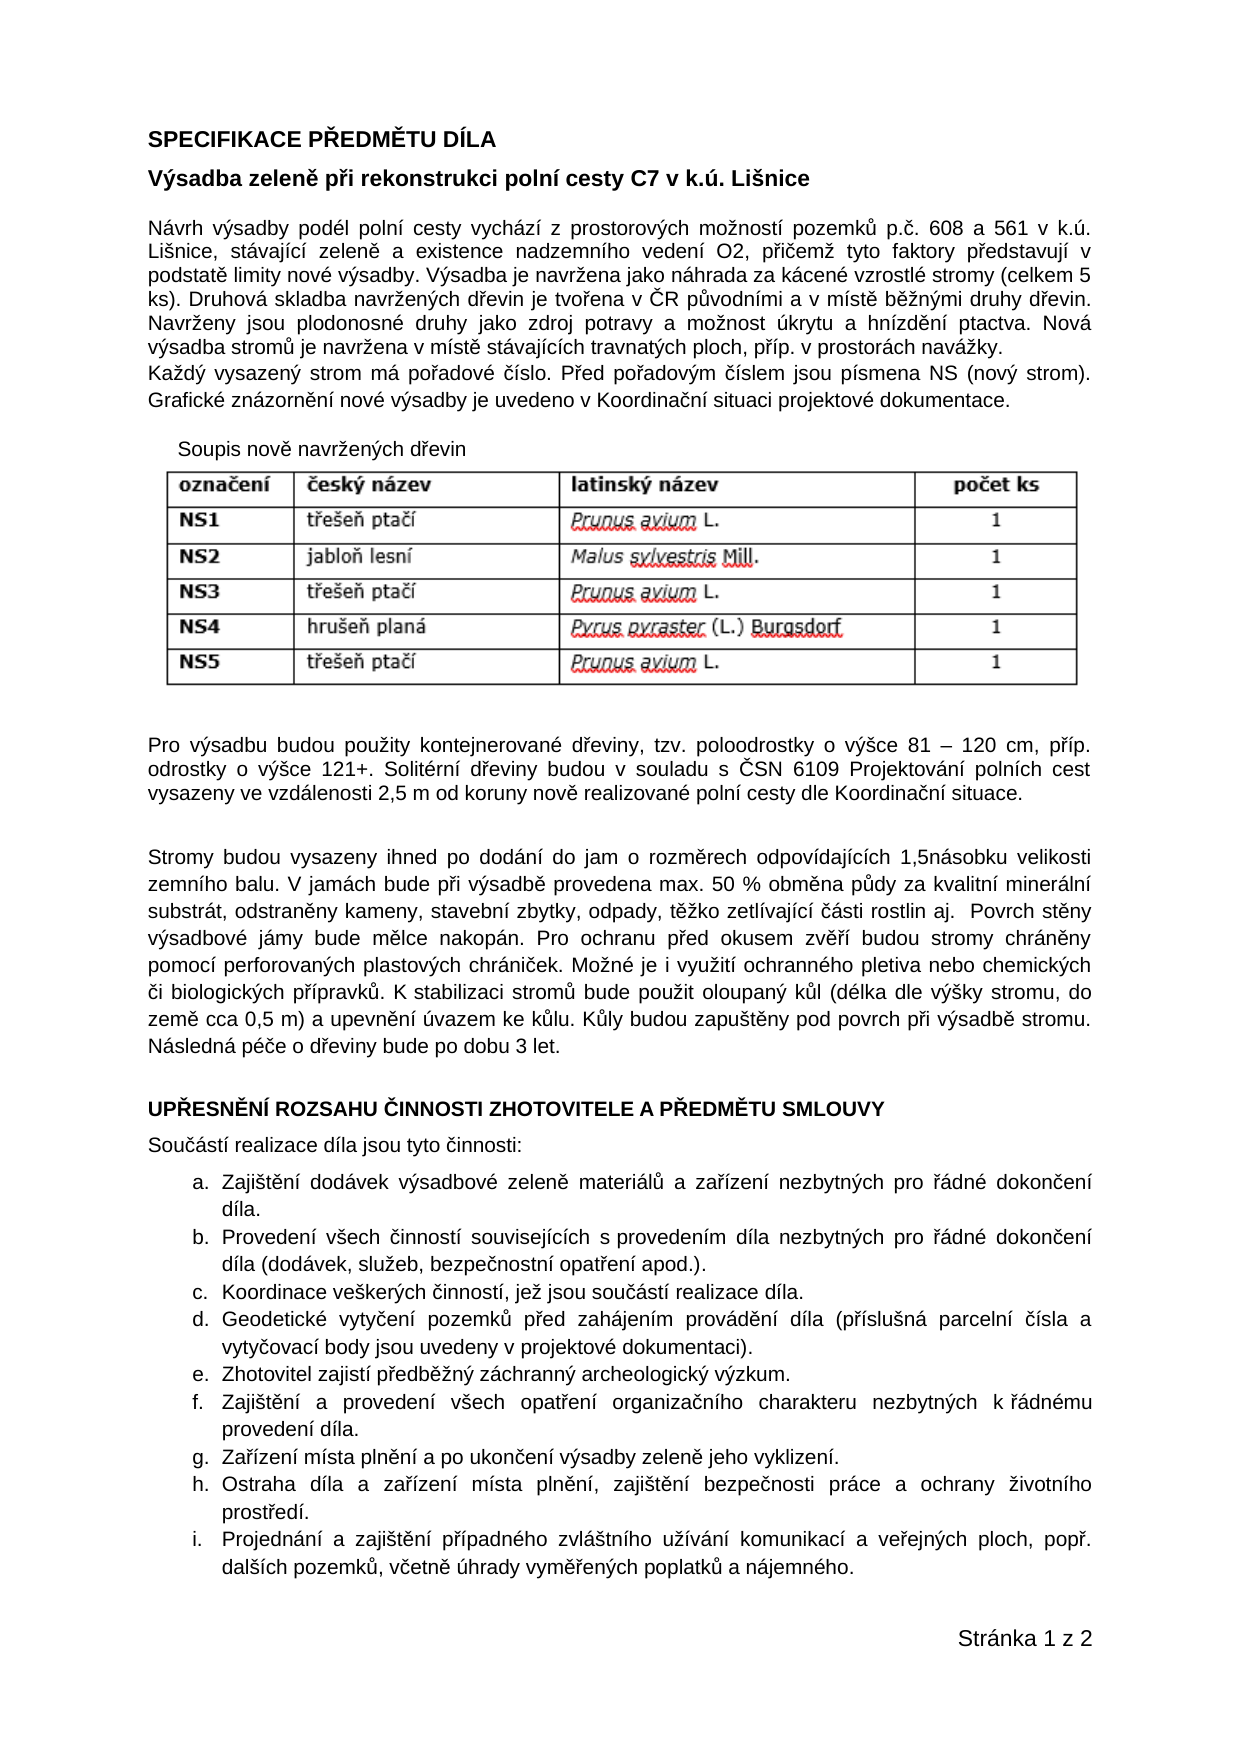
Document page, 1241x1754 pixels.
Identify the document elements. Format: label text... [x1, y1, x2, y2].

list Zhotovitel zajistí předběžný záchranný archeologický výzkum. [192, 1362, 1092, 1386]
text Soupis nově navržených dřevin [148, 437, 1092, 461]
text Každý vysazený strom má pořadové číslo. Před pořadovým číslem jsou písmena NS (nový strom). Grafické znázornění nové výsadby je uvedeno v Koordinační situaci projektové dokumentace. [148, 359, 1092, 413]
text Specifikace předmětu díla [148, 126, 1092, 152]
list Koordinace veškerých činností, jež jsou součástí realizace díla. [192, 1280, 1092, 1304]
text Návrh výsadby podél polní cesty vychází z prostorových možností pozemků p.č. 608 a 561 v k.ú. Lišnice, stávající zeleně a existence nadzemního vedení O2, přičemž tyto faktory představují v podstatě limity nové výsadby. Výsadba je navržena jako náhrada za kácené vzrostlé stromy (celkem 5 ks). Druhová skladba navržených dřevin je tvořena v ČR původními a v místě běžnými druhy dřevin. Navrženy jsou plodonosné druhy jako zdroj potravy a možnost úkrytu a hnízdění ptactva. Nová výsadba stromů je navržena v místě stávajících travnatých ploch, příp. v prostorách navážky. [148, 215, 1092, 359]
text Pro výsadbu budou použity kontejnerované dřeviny, tzv. poloodrostky o výšce 81 – 120 cm, příp. odrostky o výšce 121+. Solitérní dřeviny budou v souladu s ČSN 6109 Projektování polních cest vysazeny ve vzdálenosti 2,5 m od koruny nově realizované polní cesty dle Koordinační situace. [148, 733, 1092, 805]
list Zařízení místa plnění a po ukončení výsadby zeleně jeho vyklizení. [192, 1445, 1092, 1469]
list Zajištění a provedení všech opatření organizačního charakteru nezbytných k řádnému provedení díla. [192, 1390, 1092, 1441]
text Součástí realizace díla jsou tyto činnosti: [148, 1133, 1092, 1157]
text UPŘESNĚNÍ ROZSAHU ČINNOSTI ZHOTOVITELE a PŘEDMĚTU SMLOUVY [148, 1097, 1092, 1121]
list Zajištění dodávek výsadbové zeleně materiálů a zařízení nezbytných pro řádné dokončení díla. [192, 1170, 1092, 1221]
picture [147, 461, 1093, 696]
text Stromy budou vysazeny ihned po dodání do jam o rozměrech odpovídajících 1,5násobku velikosti zemního balu. V jamách bude při výsadbě provedena max. 50 % obměna půdy za kvalitní minerální substrát, odstraněny kameny, stavební zbytky, odpady, těžko zetlívající části rostlin aj. Povrch stěny výsadbové jámy bude mělce nakopán. Pro ochranu před okusem zvěří budou stromy chráněny pomocí perforovaných plastových chrániček. Možné je i využití ochranného pletiva nebo chemických či biologických přípravků. K stabilizaci stromů bude použit oloupaný kůl (délka dle výšky stromu, do země cca 0,5 m) a upevnění úvazem ke kůlu. Kůly budou zapuštěny pod povrch při výsadbě stromu. Následná péče o dřeviny bude po dobu 3 let. [148, 843, 1092, 1059]
list Ostraha díla a zařízení místa plnění, zajištění bezpečnosti práce a ochrany životního prostředí. [192, 1472, 1092, 1524]
text Výsadba zeleně při rekonstrukci polní cesty C7 v k.ú. Lišnice [148, 165, 1092, 191]
list Geodetické vytyčení pozemků před zahájením provádění díla (příslušná parcelní čísla a vytyčovací body jsou uvedeny v projektové dokumentaci). [192, 1307, 1092, 1359]
list Projednání a zajištění případného zvláštního užívání komunikací a veřejných ploch, popř. dalších pozemků, včetně úhrady vyměřených poplatků a nájemného. [192, 1527, 1092, 1579]
list Provedení všech činností souvisejících s provedením díla nezbytných pro řádné dokončení díla (dodávek, služeb, bezpečnostní opatření apod.). [192, 1225, 1092, 1276]
